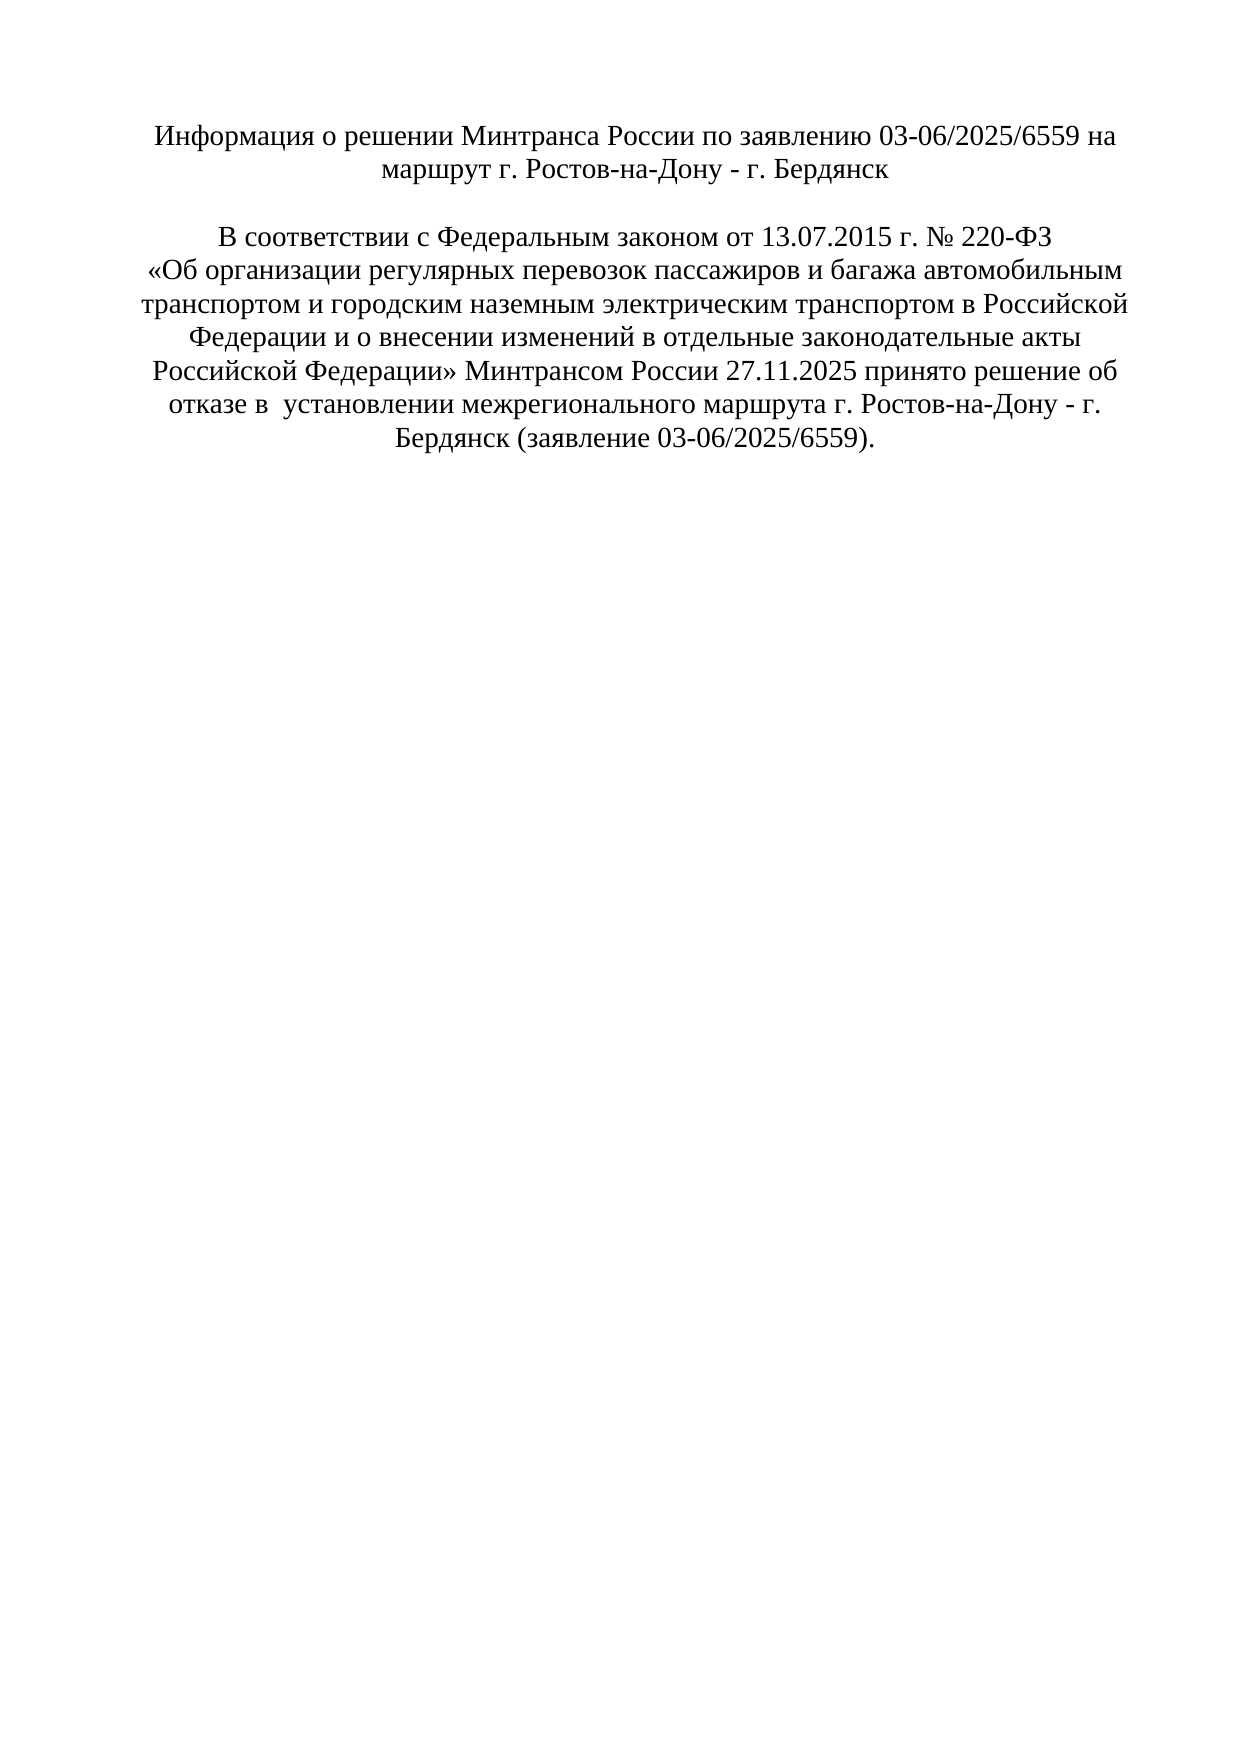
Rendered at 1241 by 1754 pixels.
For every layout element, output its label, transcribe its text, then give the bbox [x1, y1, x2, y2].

text В соответствии с Федеральным законом от 13.07.2015 г. № 220-ФЗ «Об организации регулярных перевозок пассажиров и багажа автомобильным транспортом и городским наземным электрическим транспортом в Российской Федерации и о внесении изменений в отдельные законодательные акты Российской Федерации» Минтрансом России 27.11.2025 принято решение об отказе в установлении межрегионального маршрута г. Ростов-на-Дону - г. Бердянск (заявление 03-06/2025/6559). [118, 219, 1152, 453]
text Информация о решении Минтранса России по заявлению 03-06/2025/6559 на маршрут г. Ростов-на-Дону - г. Бердянск [118, 118, 1152, 185]
